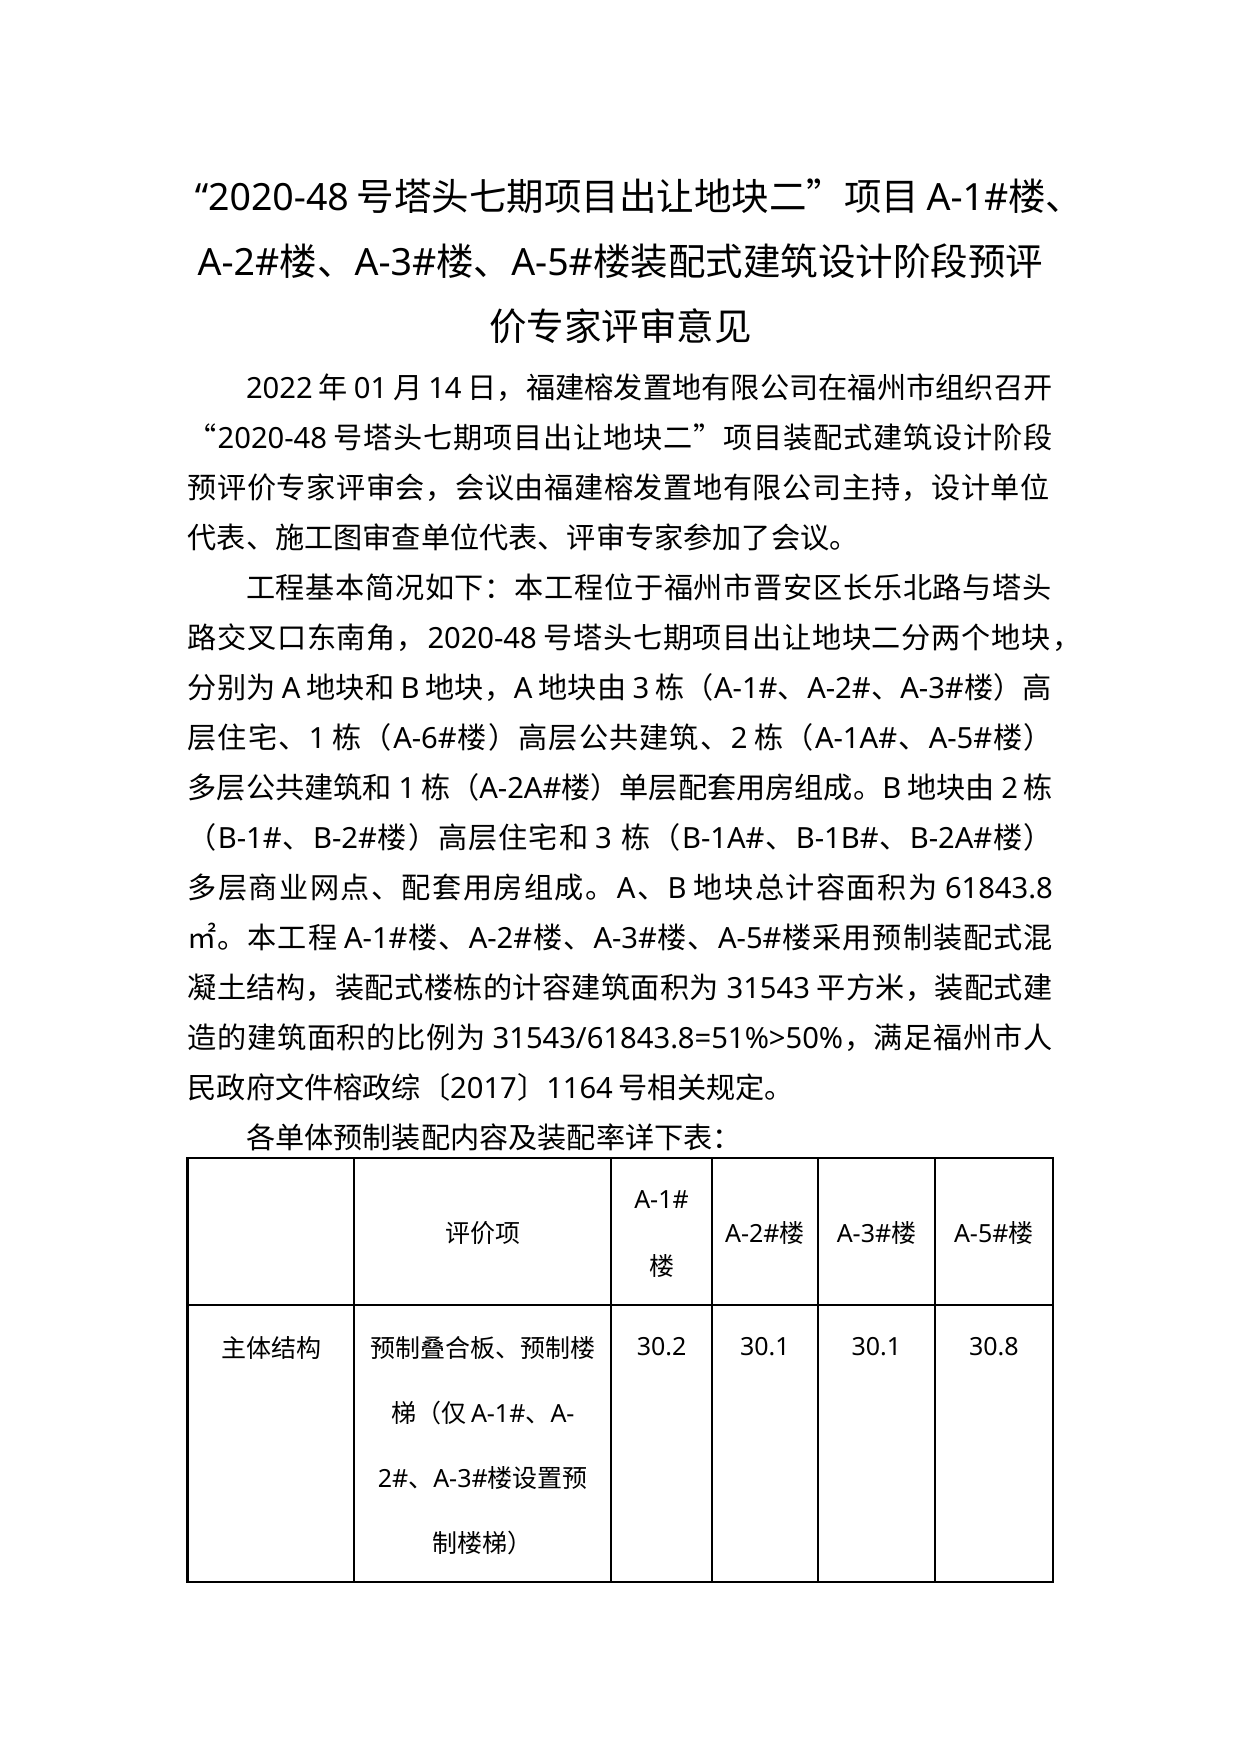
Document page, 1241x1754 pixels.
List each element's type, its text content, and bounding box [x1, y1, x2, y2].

table_header [189, 1159, 353, 1304]
table_cell 30.1 [713, 1306, 817, 1581]
table_cell 30.2 [612, 1306, 711, 1581]
text 各单体预制装配内容及装配率详下表： [187, 1107, 1053, 1157]
table_cell 30.1 [819, 1306, 934, 1581]
table_cell 预制叠合板、预制楼梯（仅A-1#、A-2#、A-3#楼设置预制楼梯） [355, 1306, 610, 1581]
text 2022年01月14日，福建榕发置地有限公司在福州市组织召开“2020-48号塔头七期项目出让地块二”项目装配式建筑设计阶段预评价专家评审会，会议由福建榕发置地有限公司主持，设计单位代表、施工图审查单位代表、评审专家参加了会议。 [187, 357, 1053, 557]
table_cell 30.8 [936, 1306, 1052, 1581]
text 工程基本简况如下：本工程位于福州市晋安区长乐北路与塔头路交叉口东南角，2020-48号塔头七期项目出让地块二分两个地块，分别为A地块和B地块，A地块由3栋（A-1#、A-2#、A-3#楼）高层住宅、1栋（A-6#楼）高层公共建筑、2栋（A-1A#、A-5#楼）多层公共建筑和 1栋（A-2A#楼）单层配套用房组成。B地块由 2栋（B-1#、B-2#楼）高层住宅和3 栋（B-1A#、B-1B#、B-2A#楼）多层商业网点、配套用房组成。A、B地块总计容面积为61843.8㎡。本工程A-1#楼、A-2#楼、A-3#楼、A-5#楼采用预制装配式混凝土结构，装配式楼栋的计容建筑面积为31543平方米，装配式建造的建筑面积的比例为31543/61843.8=51%>50%，满足福州市人民政府文件榕政综〔2017〕1164号相关规定。 [187, 557, 1053, 1107]
table_header A-1#楼 [612, 1159, 711, 1304]
table_header 评价项 [355, 1159, 610, 1304]
table_header A-3#楼 [819, 1159, 934, 1304]
table_header A-2#楼 [713, 1159, 817, 1304]
table_header A-5#楼 [936, 1159, 1052, 1304]
text “2020-48号塔头七期项目出让地块二”项目A-1#楼、A-2#楼、A-3#楼、A-5#楼装配式建筑设计阶段预评价专家评审意见 [187, 162, 1053, 357]
table_cell 主体结构 [189, 1306, 353, 1581]
